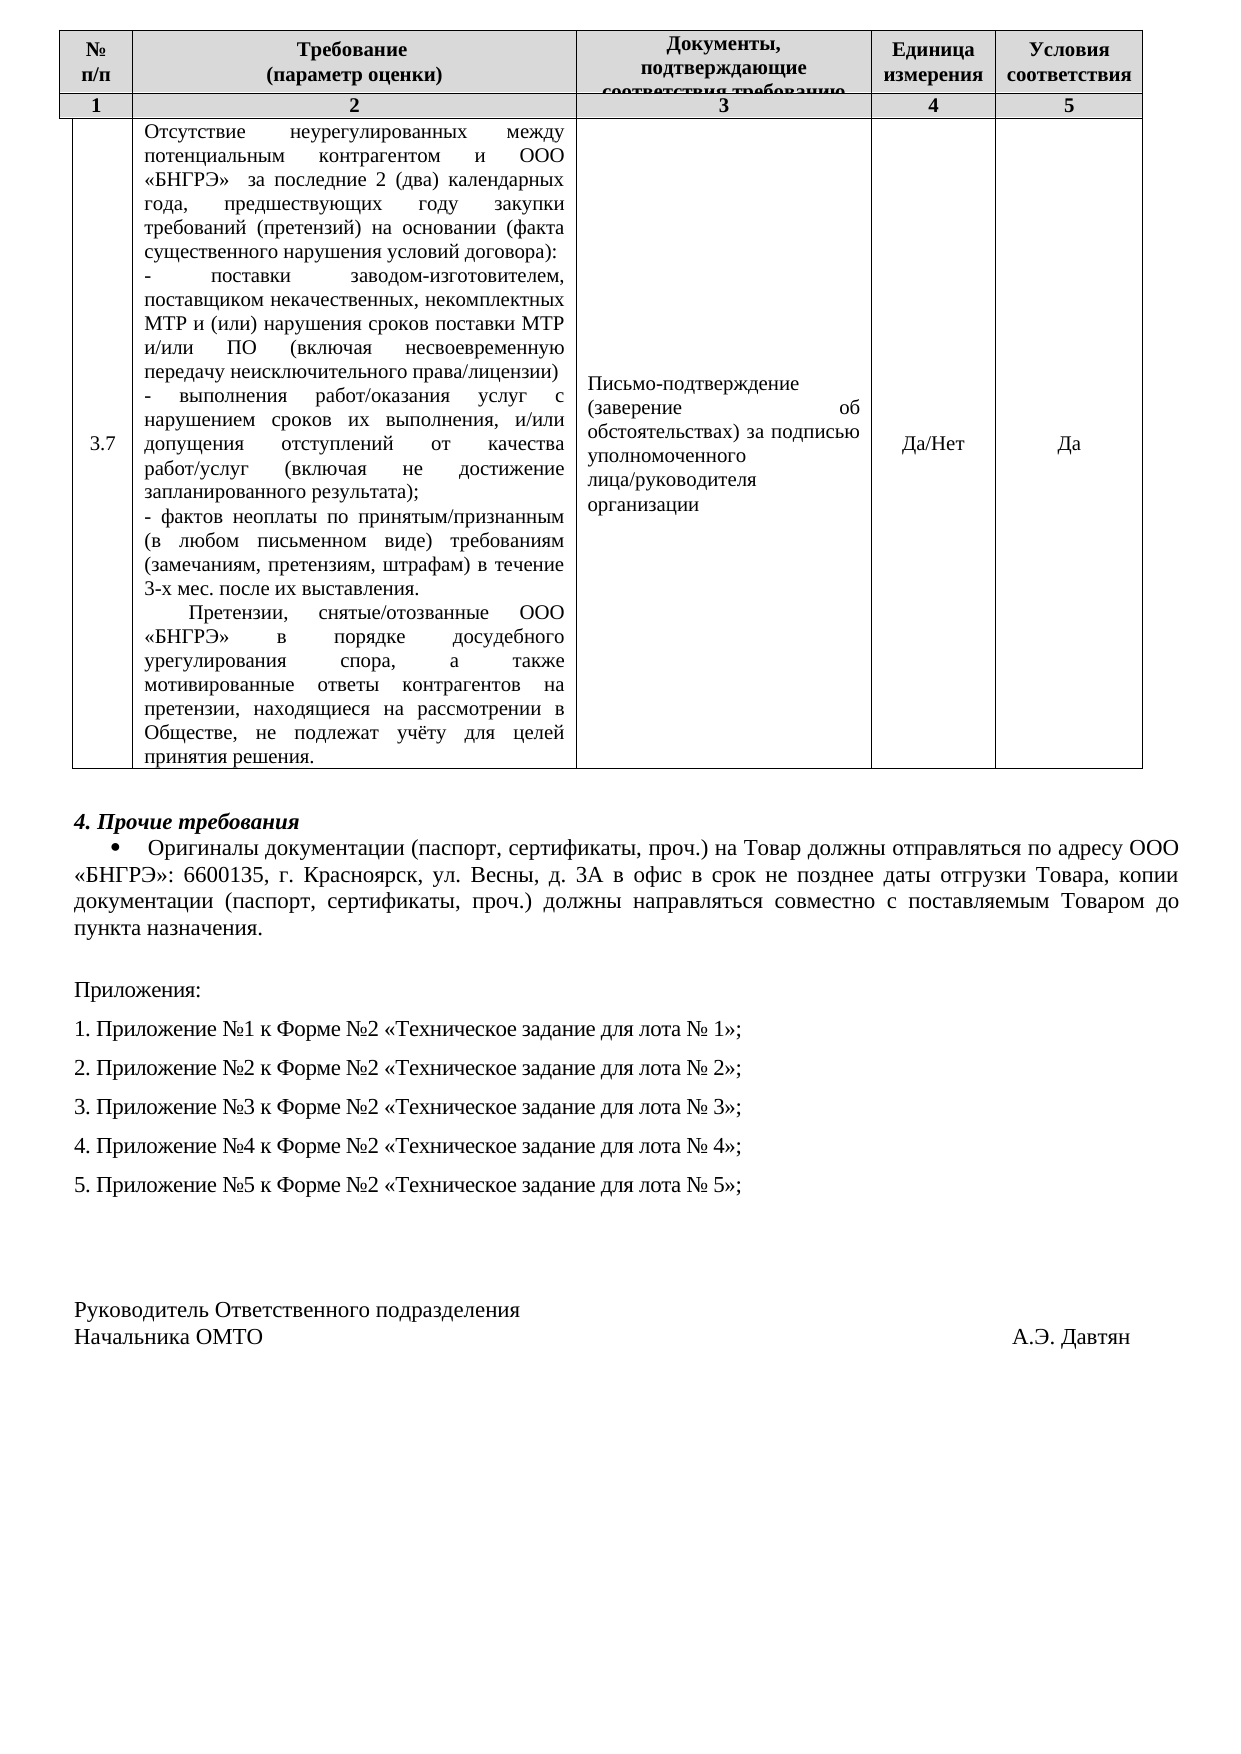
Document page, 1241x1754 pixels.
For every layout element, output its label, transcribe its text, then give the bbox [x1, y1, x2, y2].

table_header Документы, подтверждающие соответствия требованию [577, 31, 871, 92]
table_cell Да/Нет [872, 119, 995, 768]
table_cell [577, 119, 871, 768]
text 5. Приложение №5 к Форме №2 «Техническое задание для лота № 5»; [74, 1171, 1181, 1197]
table_cell 1 [60, 94, 132, 117]
table_cell 4 [872, 94, 995, 117]
text 3. Приложение №3 к Форме №2 «Техническое задание для лота № 3»; [74, 1093, 1181, 1119]
text 1. Приложение №1 к Форме №2 «Техническое задание для лота № 1»; [74, 1015, 1181, 1042]
text 4. Прочие требования [74, 808, 1181, 834]
table_header Единица измерения [872, 31, 995, 92]
table_cell Отсутствие неурегулированных между потенциальным контрагентом и ООО «БНГРЭ» за последние 2 (два) календарных года, предшествующих году закупки требований (претензий) на основании (факта существенного нарушения условий договора): - поставки заводом-изготовителем, поставщиком некачественных, некомплектных МТР и (или) нарушения сроков поставки МТР и/или ПО (включая несвоевременную передачу неисключительного права/лицензии) - выполнения работ/оказания услуг с нарушением сроков их выполнения, и/или допущения отступлений от качества работ/услуг (включая не достижение запланированного результата); - фактов неоплаты по принятым/признанным (в любом письменном виде) требованиям (замечаниям, претензиям, штрафам) в течение 3-х мес. после их выставления. Претензии, снятые/отозванные ООО «БНГРЭ» в порядке досудебного урегулирования спора, а также мотивированные ответы контрагентов на претензии, находящиеся на рассмотрении в Обществе, не подлежат учёту для целей принятия решения. [133, 119, 576, 768]
list Оригиналы документации (паспорт, сертификаты, проч.) на Товар должны отправляться по адресу ООО «БНГРЭ»: 6600135, г. Красноярск, ул. Весны, д. 3А в офис в срок не позднее даты отгрузки Товара, копии документации (паспорт, сертификаты, проч.) должны направляться совместно с поставляемым Товаром до пункта назначения. [74, 834, 1181, 940]
text Начальника ОМТО А.Э. Давтян [74, 1323, 1181, 1349]
text Руководитель Ответственного подразделения [74, 1297, 1181, 1323]
table_cell 3.7 [73, 119, 132, 768]
table_header Условия соответствия [996, 31, 1142, 92]
table_cell Да [996, 119, 1142, 768]
table_cell 5 [996, 94, 1142, 117]
text 4. Приложение №4 к Форме №2 «Техническое задание для лота № 4»; [74, 1132, 1181, 1158]
text 2. Приложение №2 к Форме №2 «Техническое задание для лота № 2»; [74, 1054, 1181, 1081]
table_header № п/п [60, 31, 132, 92]
text Приложения: [74, 976, 1181, 1003]
table_cell 2 [133, 94, 576, 117]
table_cell 3 [577, 94, 871, 117]
table_header Требование (параметр оценки) [133, 31, 576, 92]
